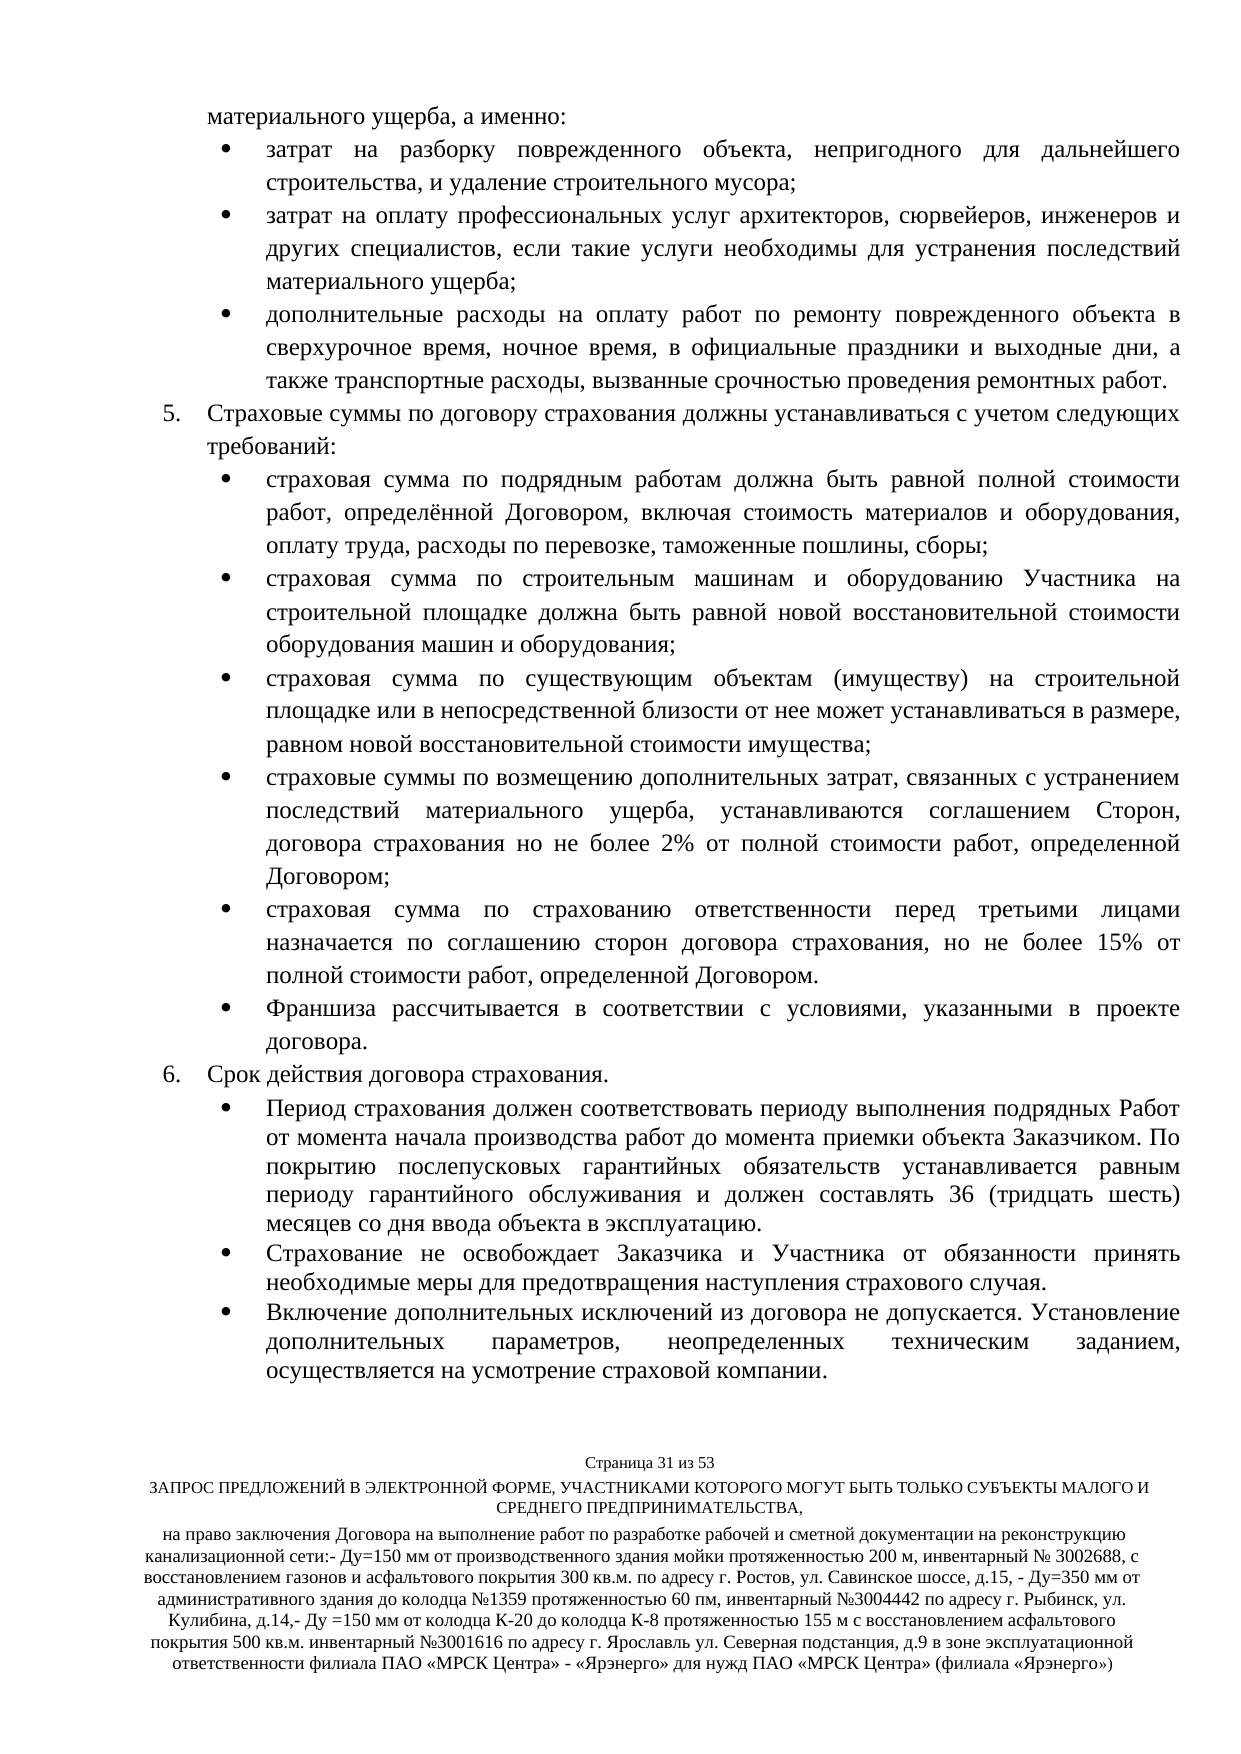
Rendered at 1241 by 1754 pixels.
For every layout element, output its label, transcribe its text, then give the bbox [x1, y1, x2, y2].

list Страховые суммы по договору страхования должны устанавливаться с учетом следующих требований: [162, 398, 1181, 460]
list Период страхования должен соответствовать периоду выполнения подрядных Работ от момента начала производства работ до момента приемки объекта Заказчиком. По покрытию послепусковых гарантийных обязательств устанавливается равным периоду гарантийного обслуживания и должен составлять 36 (тридцать шесть) месяцев со дня ввода объекта в эксплуатацию. [222, 1093, 1181, 1237]
list затрат на оплату профессиональных услуг архитекторов, сюрвейеров, инженеров и других специалистов, если такие услуги необходимы для устранения последствий материального ущерба; [222, 200, 1181, 295]
list страховая сумма по подрядным работам должна быть равной полной стоимости работ, определённой Договором, включая стоимость материалов и оборудования, оплату труда, расходы по перевозке, таможенные пошлины, сборы; [222, 464, 1181, 559]
list Страхование не освобождает Заказчика и Участника от обязанности принять необходимые меры для предотвращения наступления страхового случая. [222, 1238, 1181, 1296]
list Срок действия договора страхования. [162, 1059, 1181, 1088]
list страховая сумма по страхованию ответственности перед третьими лицами назначается по соглашению сторон договора страхования, но не более 15% от полной стоимости работ, определенной Договором. [222, 894, 1181, 988]
list страховая сумма по строительным машинам и оборудованию Участника на строительной площадке должна быть равной новой восстановительной стоимости оборудования машин и оборудования; [222, 563, 1181, 658]
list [162, 101, 1181, 130]
list Франшиза рассчитывается в соответствии с условиями, указанными в проекте договора. [222, 993, 1181, 1054]
list затрат на разборку поврежденного объекта, непригодного для дальнейшего строительства, и удаление строительного мусора; [222, 134, 1181, 196]
list дополнительные расходы на оплату работ по ремонту поврежденного объекта в сверхурочное время, ночное время, в официальные праздники и выходные дни, а также транспортные расходы, вызванные срочностью проведения ремонтных работ. [222, 299, 1181, 394]
list страховые суммы по возмещению дополнительных затрат, связанных с устранением последствий материального ущерба, устанавливаются соглашением Сторон, договора страхования но не более 2% от полной стоимости работ, определенной Договором; [222, 762, 1181, 889]
list Включение дополнительных исключений из договора не допускается. Установление дополнительных параметров, неопределенных техническим заданием, осуществляется на усмотрение страховой компании. [222, 1297, 1181, 1384]
list страховая сумма по существующим объектам (имуществу) на строительной площадке или в непосредственной близости от нее может устанавливаться в размере, равном новой восстановительной стоимости имущества; [222, 663, 1181, 757]
